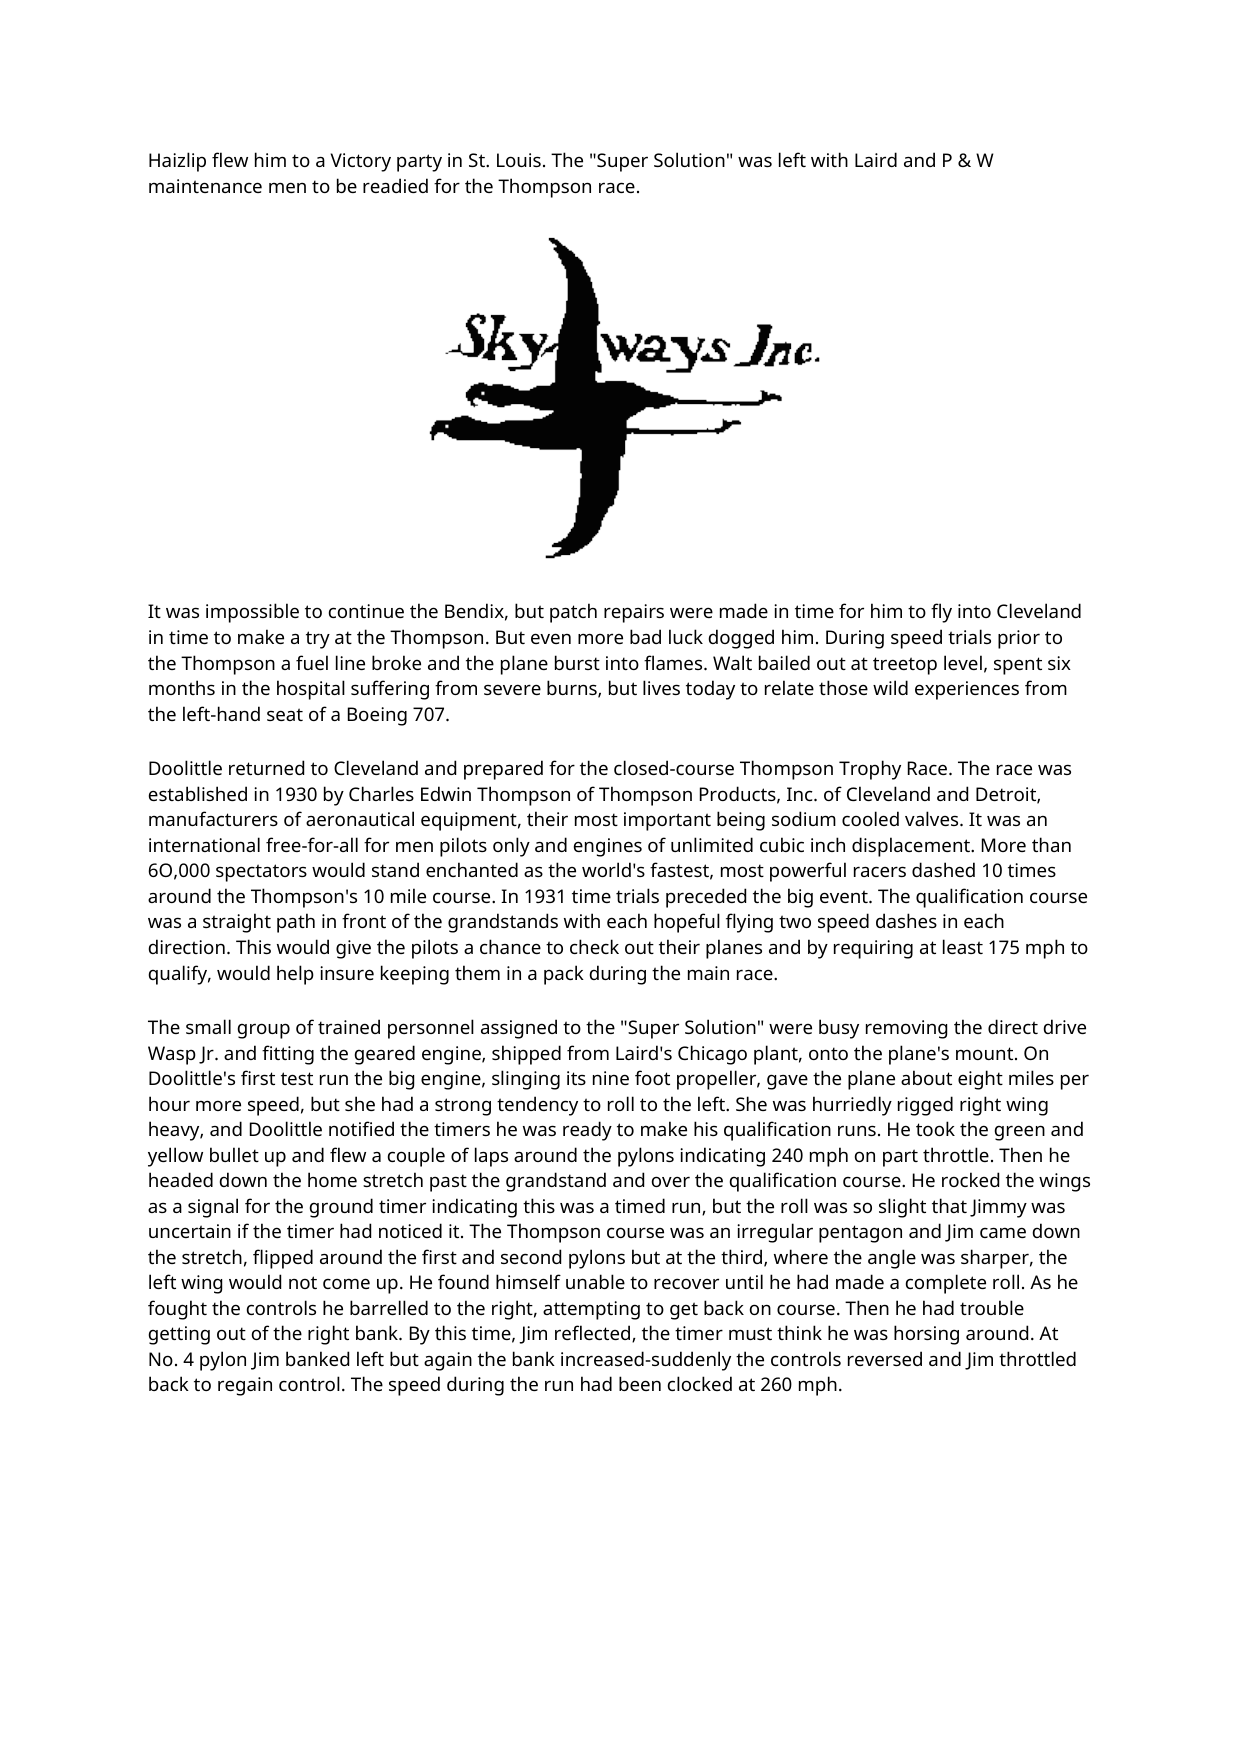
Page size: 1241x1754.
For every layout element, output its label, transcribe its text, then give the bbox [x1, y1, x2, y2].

text The small group of trained personnel assigned to the "Super Solution" were busy removing the direct drive Wasp Jr. and fitting the geared engine, shipped from Laird's Chicago plant, onto the plane's mount. On Doolittle's first test run the big engine, slinging its nine foot propeller, gave the plane about eight miles per hour more speed, but she had a strong tendency to roll to the left. She was hurriedly rigged right wing heavy, and Doolittle notified the timers he was ready to make his qualification runs. He took the green and yellow bullet up and flew a couple of laps around the pylons indicating 240 mph on part throttle. Then he headed down the home stretch past the grandstand and over the qualification course. He rocked the wings as a signal for the ground timer indicating this was a timed run, but the roll was so slight that Jimmy was uncertain if the timer had noticed it. The Thompson course was an irregular pentagon and Jim came down the stretch, flipped around the first and second pylons but at the third, where the angle was sharper, the left wing would not come up. He found himself unable to recover until he had made a complete roll. As he fought the controls he barrelled to the right, attempting to get back on course. Then he had trouble getting out of the right bank. By this time, Jim reflected, the timer must think he was horsing around. At No. 4 pylon Jim banked left but again the bank increased-suddenly the controls reversed and Jim throttled back to regain control. The speed during the run had been clocked at 260 mph. [148, 1014, 1093, 1397]
text Doolittle returned to Cleveland and prepared for the closed-course Thompson Trophy Race. The race was established in 1930 by Charles Edwin Thompson of Thompson Products, Inc. of Cleveland and Detroit, manufacturers of aeronautical equipment, their most important being sodium cooled valves. It was an international free-for-all for men pilots only and engines of unlimited cubic inch displacement. More than 6O,000 spectators would stand enchanted as the world's fastest, most powerful racers dashed 10 times around the Thompson's 10 mile course. In 1931 time trials preceded the big event. The qualification course was a straight path in front of the grandstands with each hopeful flying two speed dashes in each direction. This would give the pilots a chance to check out their planes and by requiring at least 175 mph to qualify, would help insure keeping them in a pack during the main race. [148, 756, 1093, 985]
picture [408, 227, 837, 565]
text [148, 148, 1093, 199]
text It was impossible to continue the Bendix, but patch repairs were made in time for him to fly into Cleveland in time to make a try at the Thompson. But even more bad luck dogged him. During speed trials prior to the Thompson a fuel line broke and the plane burst into flames. Walt bailed out at treetop level, spent six months in the hospital suffering from severe burns, but lives today to relate those wild experiences from the left-hand seat of a Boeing 707. [148, 599, 1093, 726]
